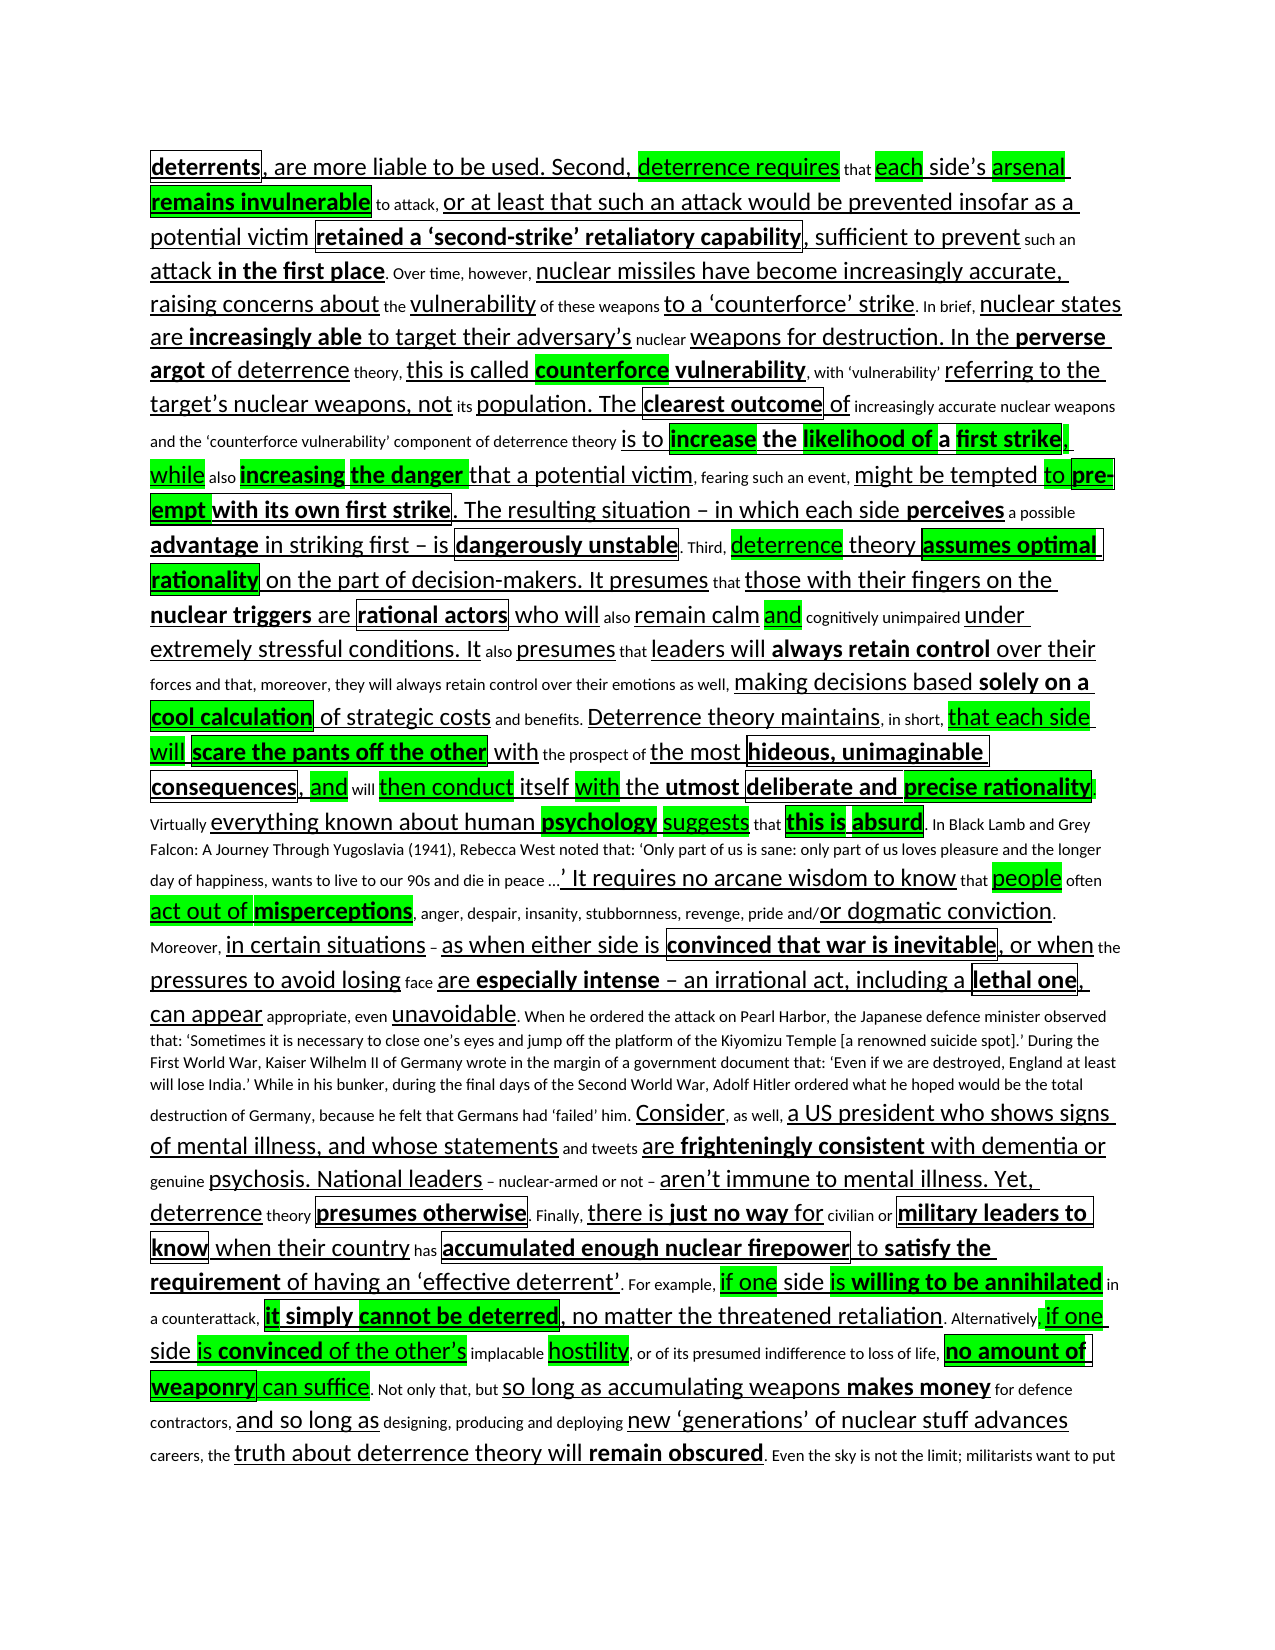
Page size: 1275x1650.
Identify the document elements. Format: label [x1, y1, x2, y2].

text [150, 150, 1125, 1468]
